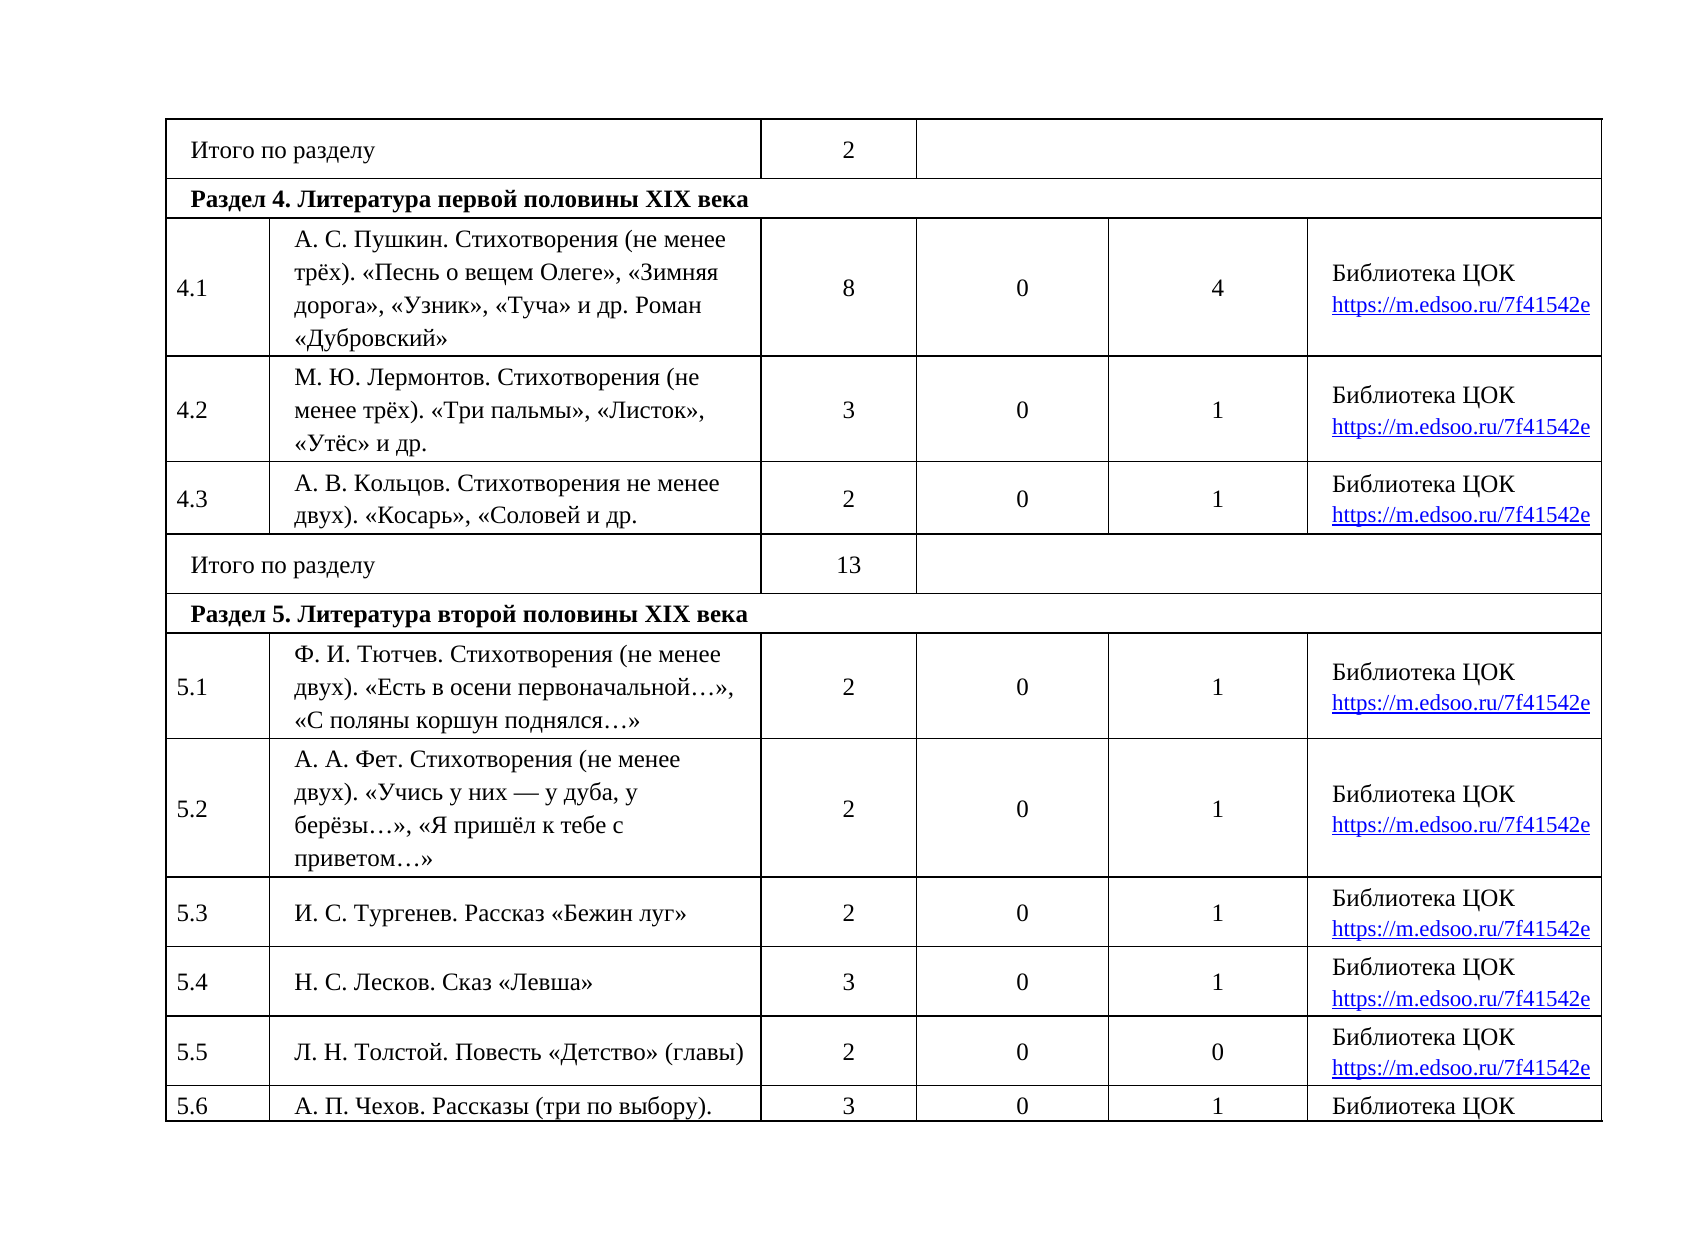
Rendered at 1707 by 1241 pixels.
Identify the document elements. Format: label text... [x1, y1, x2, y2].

table_cell Итого по разделу [167, 535, 760, 593]
table_cell 0 [917, 947, 1108, 1015]
table_cell 0 [917, 739, 1108, 876]
table_cell Библиотека ЦОК https://m.edsoo.ru/7f41542e [1308, 462, 1601, 533]
table_cell 4 [1109, 219, 1307, 355]
table_cell 2 [762, 462, 916, 533]
table_cell 13 [762, 535, 916, 593]
table_cell 2 [762, 120, 916, 178]
table_cell 4.1 [167, 219, 269, 355]
table_cell Ф. И. Тютчев. Стихотворения (не менее двух). «Есть в осени первоначальной…», «С поляны коршун поднялся…» [270, 634, 760, 737]
table_cell Библиотека ЦОК https://m.edsoo.ru/7f41542e [1308, 357, 1601, 461]
table_cell А. В. Кольцов. Стихотворения не менее двух). «Косарь», «Соловей и др. [270, 462, 760, 533]
table_cell 5.1 [167, 634, 269, 737]
table_cell 2 [762, 878, 916, 946]
table_cell 2 [762, 739, 916, 876]
table_cell 1 [1109, 739, 1307, 876]
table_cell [1308, 1086, 1601, 1120]
table_cell 1 [1109, 462, 1307, 533]
table_cell Библиотека ЦОК https://m.edsoo.ru/7f41542e [1308, 634, 1601, 737]
table_cell Библиотека ЦОК https://m.edsoo.ru/7f41542e [1308, 1017, 1601, 1085]
table_cell 0 [917, 634, 1108, 737]
table_cell 5.5 [167, 1017, 269, 1085]
table_cell 0 [917, 462, 1108, 533]
table_cell И. С. Тургенев. Рассказ «Бежин луг» [270, 878, 760, 946]
table_cell Н. С. Лесков. Сказ «Левша» [270, 947, 760, 1015]
table_cell [917, 120, 1601, 178]
table_cell [917, 535, 1601, 593]
table_cell 8 [762, 219, 916, 355]
table_cell 0 [917, 219, 1108, 355]
table_cell А. А. Фет. Стихотворения (не менее двух). «Учись у них — у дуба, у берёзы…», «Я пришёл к тебе с приветом…» [270, 739, 760, 876]
table_cell 5.6 [167, 1086, 269, 1120]
table_cell 4.2 [167, 357, 269, 461]
table_cell 1 [1109, 634, 1307, 737]
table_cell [1308, 219, 1601, 355]
table_cell 0 [917, 357, 1108, 461]
table_cell Раздел 5. Литература второй половины XIX века [167, 594, 1601, 632]
table_cell Итого по разделу [167, 120, 760, 178]
table_cell 1 [1109, 947, 1307, 1015]
table_cell 5.2 [167, 739, 269, 876]
table_cell М. Ю. Лермонтов. Стихотворения (не менее трёх). «Три пальмы», «Листок», «Утёс» и др. [270, 357, 760, 461]
table_cell 1 [1109, 357, 1307, 461]
table_cell 2 [762, 634, 916, 737]
table_cell 2 [762, 1017, 916, 1085]
table_cell 5.3 [167, 878, 269, 946]
table_cell 3 [762, 357, 916, 461]
table_cell 0 [917, 878, 1108, 946]
table_cell А. С. Пушкин. Стихотворения (не менее трёх). «Песнь о вещем Олеге», «Зимняя дорога», «Узник», «Туча» и др. Роман «Дубровский» [270, 219, 760, 355]
table_cell 1 [1109, 878, 1307, 946]
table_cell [270, 1086, 760, 1120]
table_cell Библиотека ЦОК https://m.edsoo.ru/7f41542e [1308, 947, 1601, 1015]
table_cell 3 [762, 947, 916, 1015]
table_cell 4.3 [167, 462, 269, 533]
table_cell 3 [762, 1086, 916, 1120]
table_cell 0 [917, 1086, 1108, 1120]
table_cell 0 [917, 1017, 1108, 1085]
table_cell 0 [1109, 1017, 1307, 1085]
table_cell Библиотека ЦОК https://m.edsoo.ru/7f41542e [1308, 739, 1601, 876]
table_cell Раздел 4. Литература первой половины XIX века [167, 179, 1601, 217]
table_cell Л. Н. Толстой. Повесть «Детство» (главы) [270, 1017, 760, 1085]
table_cell 1 [1109, 1086, 1307, 1120]
table_cell 5.4 [167, 947, 269, 1015]
table_cell Библиотека ЦОК https://m.edsoo.ru/7f41542e [1308, 878, 1601, 946]
